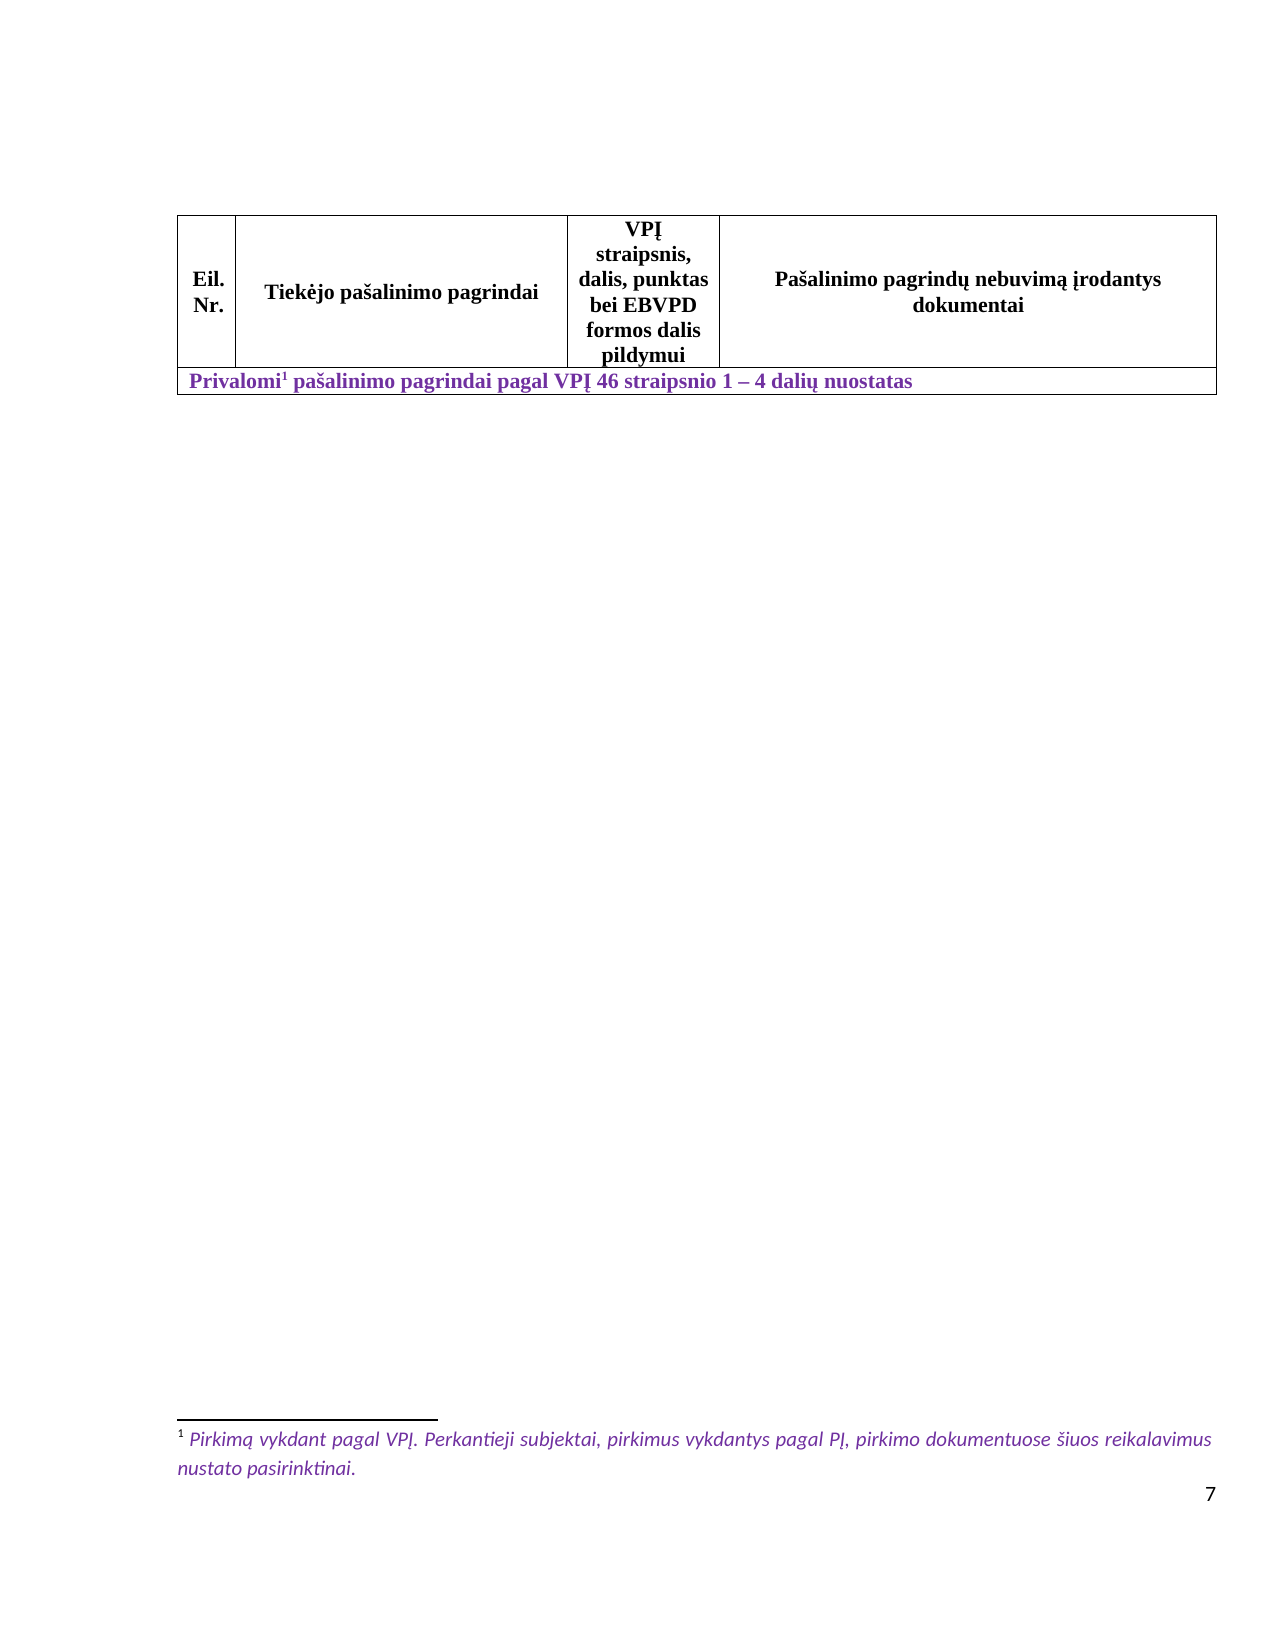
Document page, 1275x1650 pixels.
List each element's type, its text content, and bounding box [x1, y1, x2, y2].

table_header Eil. Nr. [178, 216, 235, 367]
table_header VPĮ straipsnis, dalis, punktas bei EBVPD formos dalis pildymui [568, 216, 719, 367]
table_header Pašalinimo pagrindų nebuvimą įrodantys dokumentai [720, 216, 1216, 367]
table_cell Privalomi pašalinimo pagrindai pagal VPĮ 46 straipsnio 1 – 4 dalių nuostatas [178, 368, 1216, 393]
table_header Tiekėjo pašalinimo pagrindai [236, 216, 567, 367]
